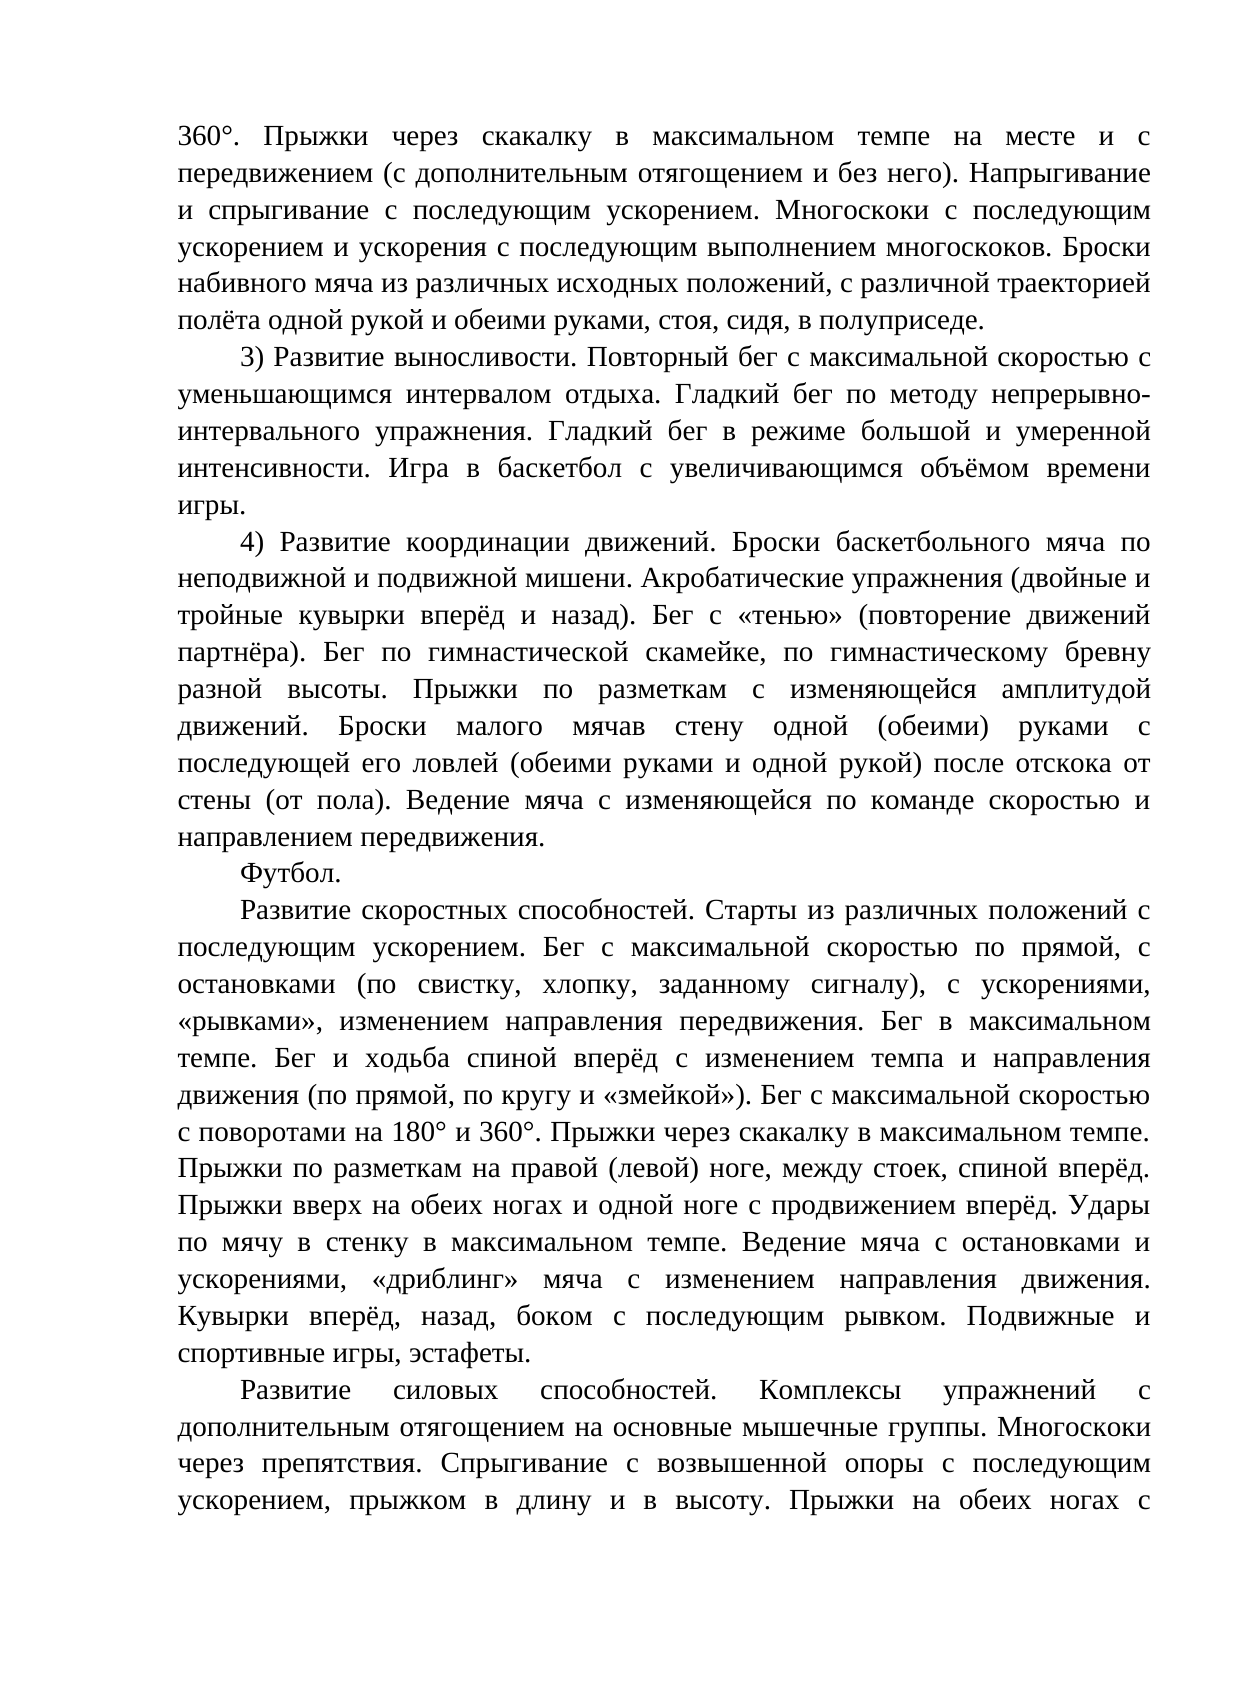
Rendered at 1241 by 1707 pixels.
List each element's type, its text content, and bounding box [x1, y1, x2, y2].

text Развитие скоростных способностей. Старты из различных положений с последующим ускорением. Бег с максимальной скоростью по прямой, с остановками (по свистку, хлопку, заданному сигналу), с ускорениями, «рывками», изменением направления передвижения. Бег в максимальном темпе. Бег и ходьба спиной вперёд с изменением темпа и направления движения (по прямой, по кругу и «змейкой»). Бег с максимальной скоростью с поворотами на 180° и 360°. Прыжки через скакалку в максимальном темпе. Прыжки по разметкам на правой (левой) ноге, между стоек, спиной вперёд. Прыжки вверх на обеих ногах и одной ноге с продвижением вперёд. Удары по мячу в стенку в максимальном темпе. Ведение мяча с остановками и ускорениями, «дриблинг» мяча с изменением направления движения. Кувырки вперёд, назад, боком с последующим рывком. Подвижные и спортивные игры, эстафеты. [177, 892, 1152, 1368]
text 4) Развитие координации движений. Броски баскетбольного мяча по неподвижной и подвижной мишени. Акробатические упражнения (двойные и тройные кувырки вперёд и назад). Бег с «тенью» (повторение движений партнёра). Бег по гимнастической скамейке, по гимнастическому бревну разной высоты. Прыжки по разметкам с изменяющейся амплитудой движений. Броски малого мячав стену одной (обеими) руками с последующей его ловлей (обеими руками и одной рукой) после отскока от стены (от пола). Ведение мяча с изменяющейся по команде скоростью и направлением передвижения. [177, 524, 1152, 852]
text 3) Развитие выносливости. Повторный бег с максимальной скоростью с уменьшающимся интервалом отдыха. Гладкий бег по методу непрерывно-интервального упражнения. Гладкий бег в режиме большой и умеренной интенсивности. Игра в баскетбол с увеличивающимся объёмом времени игры. [177, 339, 1152, 520]
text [177, 1372, 1152, 1516]
text Футбол. [177, 856, 1152, 889]
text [177, 118, 1152, 336]
